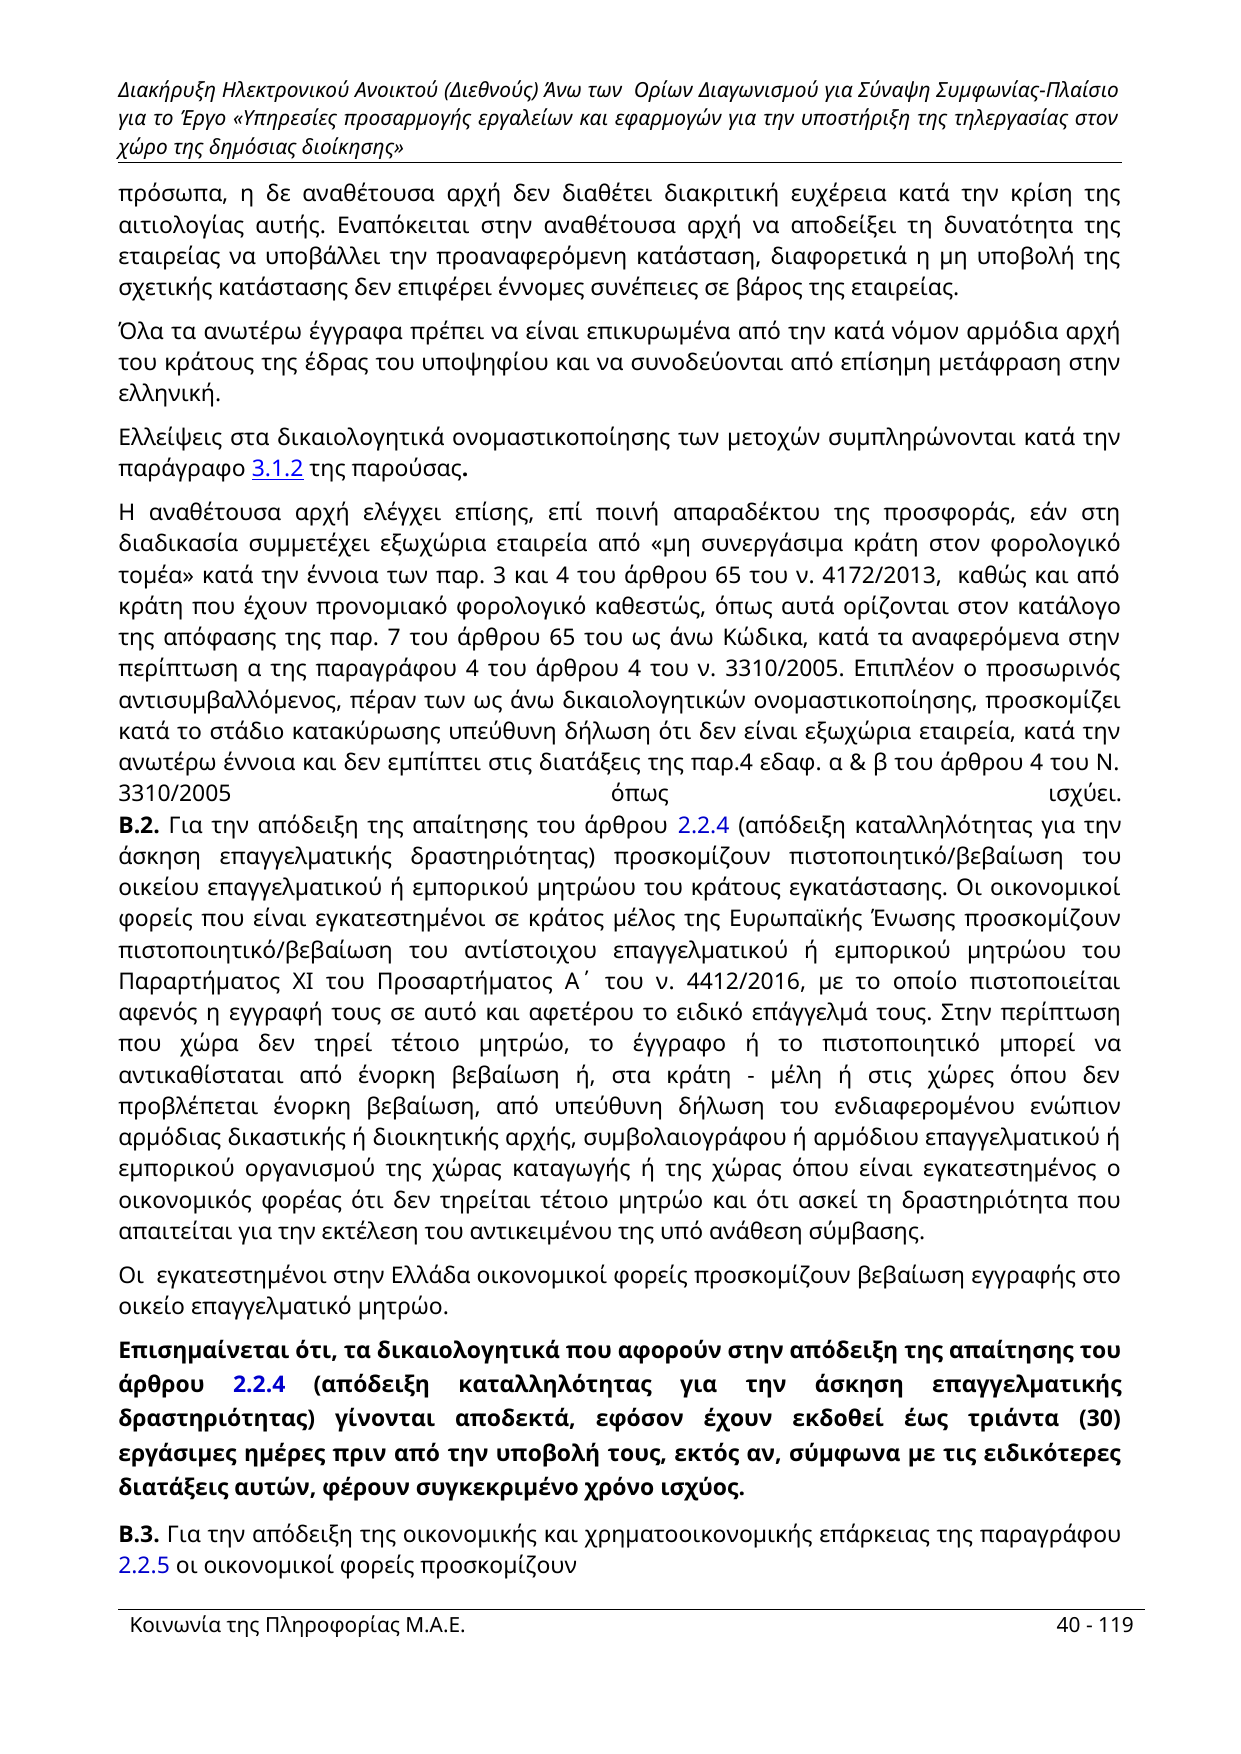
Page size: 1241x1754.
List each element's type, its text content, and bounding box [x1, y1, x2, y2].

text Η αναθέτουσα αρχή ελέγχει επίσης, επί ποινή απαραδέκτου της προσφοράς, εάν στη διαδικασία συμμετέχει εξωχώρια εταιρεία από «μη συνεργάσιμα κράτη στον φορολογικό τομέα» κατά την έννοια των παρ. 3 και 4 του άρθρου 65 του ν. 4172/2013, καθώς και από κράτη που έχουν προνομιακό φορολογικό καθεστώς, όπως αυτά ορίζονται στον κατάλογο της απόφασης της παρ. 7 του άρθρου 65 του ως άνω Κώδικα, κατά τα αναφερόμενα στην περίπτωση α της παραγράφου 4 του άρθρου 4 του ν. 3310/2005. Επιπλέον ο προσωρινός αντισυμβαλλόμενος, πέραν των ως άνω δικαιολογητικών ονομαστικοποίησης, προσκομίζει κατά το στάδιο κατακύρωσης υπεύθυνη δήλωση ότι δεν είναι εξωχώρια εταιρεία, κατά την ανωτέρω έννοια και δεν εμπίπτει στις διατάξεις της παρ.4 εδαφ. α & β του άρθρου 4 του Ν. 3310/2005 όπως ισχύει. B.2. Για την απόδειξη της απαίτησης του άρθρου ‎2.2.4 (απόδειξη καταλληλότητας για την άσκηση επαγγελματικής δραστηριότητας) προσκομίζουν πιστοποιητικό/βεβαίωση του οικείου επαγγελματικού ή εμπορικού μητρώου του κράτους εγκατάστασης. Οι οικονομικοί φορείς που είναι εγκατεστημένοι σε κράτος μέλος της Ευρωπαϊκής Ένωσης προσκομίζουν πιστοποιητικό/βεβαίωση του αντίστοιχου επαγγελματικού ή εμπορικού μητρώου του Παραρτήματος XI του Προσαρτήματος Α΄ του ν. 4412/2016, με το οποίο πιστοποιείται αφενός η εγγραφή τους σε αυτό και αφετέρου το ειδικό επάγγελμά τους. Στην περίπτωση που χώρα δεν τηρεί τέτοιο μητρώο, το έγγραφο ή το πιστοποιητικό μπορεί να αντικαθίσταται από ένορκη βεβαίωση ή, στα κράτη - μέλη ή στις χώρες όπου δεν προβλέπεται ένορκη βεβαίωση, από υπεύθυνη δήλωση του ενδιαφερομένου ενώπιον αρμόδιας δικαστικής ή διοικητικής αρχής, συμβολαιογράφου ή αρμόδιου επαγγελματικού ή εμπορικού οργανισμού της χώρας καταγωγής ή της χώρας όπου είναι εγκατεστημένος ο οικονομικός φορέας ότι δεν τηρείται τέτοιο μητρώο και ότι ασκεί τη δραστηριότητα που απαιτείται για την εκτέλεση του αντικειμένου της υπό ανάθεση σύμβασης. [118, 496, 1122, 1246]
text Όλα τα ανωτέρω έγγραφα πρέπει να είναι επικυρωμένα από την κατά νόμον αρμόδια αρχή του κράτους της έδρας του υποψηφίου και να συνοδεύονται από επίσημη μετάφραση στην ελληνική. [118, 315, 1122, 408]
text Ελλείψεις στα δικαιολογητικά ονομαστικοποίησης των μετοχών συμπληρώνονται κατά την παράγραφο ‎3.1.2 της παρούσας. [118, 421, 1122, 483]
text Β.3. Για την απόδειξη της οικονομικής και χρηματοοικονομικής επάρκειας της παραγράφου ‎2.2.5 οι οικονομικοί φορείς προσκομίζουν [118, 1518, 1122, 1580]
text Οι εγκατεστημένοι στην Ελλάδα οικονομικοί φορείς προσκομίζουν βεβαίωση εγγραφής στο οικείο επαγγελματικό μητρώο. [118, 1258, 1122, 1321]
text Επισημαίνεται ότι, τα δικαιολογητικά που αφορούν στην απόδειξη της απαίτησης του άρθρου ‎2.2.4 (απόδειξη καταλληλότητας για την άσκηση επαγγελματικής δραστηριότητας) γίνονται αποδεκτά, εφόσον έχουν εκδοθεί έως τριάντα (30) εργάσιμες ημέρες πριν από την υποβολή τους, εκτός αν, σύμφωνα με τις ειδικότερες διατάξεις αυτών, φέρουν συγκεκριμένο χρόνο ισχύος. [118, 1333, 1122, 1502]
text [118, 177, 1122, 302]
